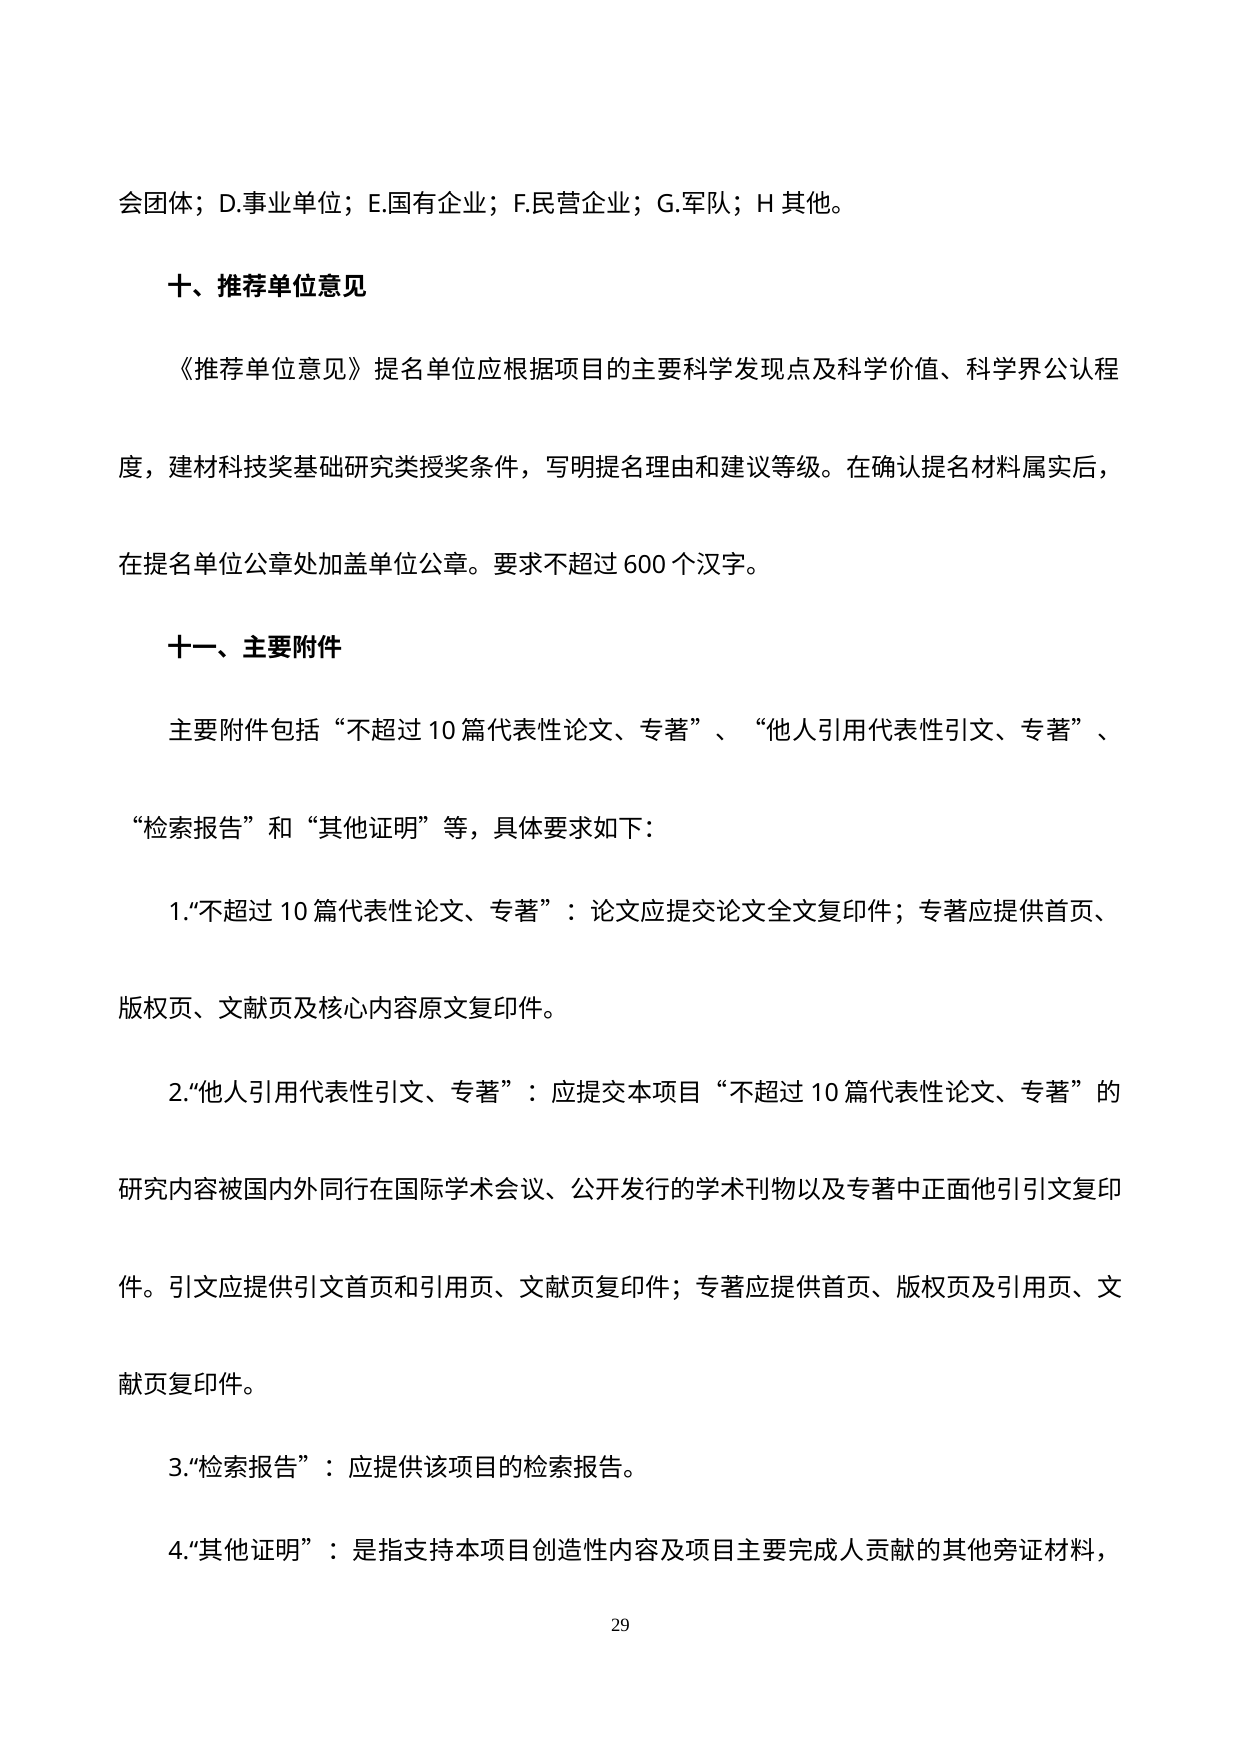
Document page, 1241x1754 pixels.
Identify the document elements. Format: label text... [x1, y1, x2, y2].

text 《推荐单位意见》提名单位应根据项目的主要科学发现点及科学价值、科学界公认程度，建材科技奖基础研究类授奖条件，写明提名理由和建议等级。在确认提名材料属实后，在提名单位公章处加盖单位公章。要求不超过600个汉字。 [118, 335, 1122, 595]
text 2.“他人引用代表性引文、专著”：应提交本项目“不超过10篇代表性论文、专著”的研究内容被国内外同行在国际学术会议、公开发行的学术刊物以及专著中正面他引引文复印件。引文应提供引文首页和引用页、文献页复印件；专著应提供首页、版权页及引用页、文献页复印件。 [118, 1058, 1122, 1415]
text 十、推荐单位意见 [118, 252, 1122, 317]
text 3.“检索报告”：应提供该项目的检索报告。 [118, 1433, 1122, 1498]
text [118, 169, 1122, 234]
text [118, 1516, 1122, 1581]
text 主要附件包括“不超过10篇代表性论文、专著”、“他人引用代表性引文、专著”、“检索报告”和“其他证明”等，具体要求如下： [118, 696, 1122, 859]
text 十一、主要附件 [118, 613, 1122, 678]
text 1.“不超过10篇代表性论文、专著”：论文应提交论文全文复印件；专著应提供首页、版权页、文献页及核心内容原文复印件。 [118, 877, 1122, 1039]
